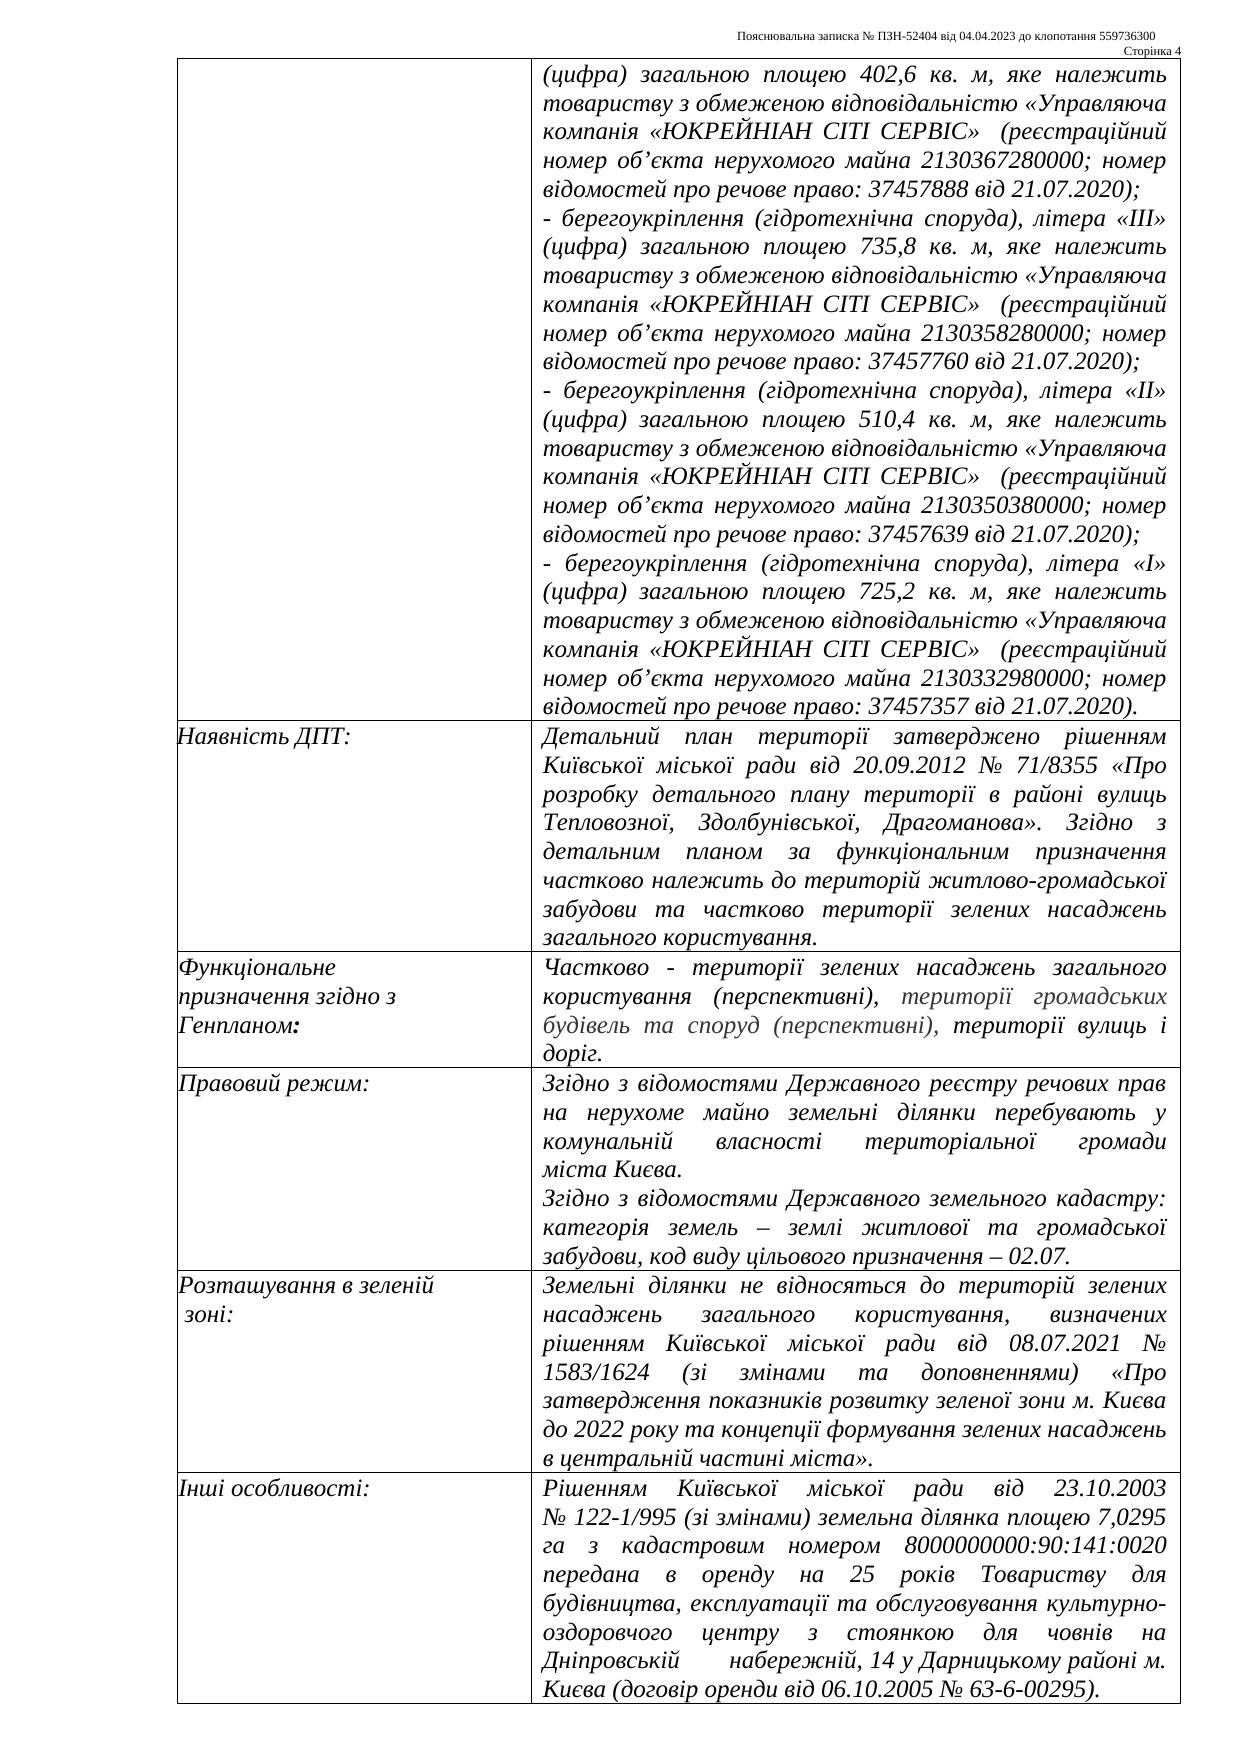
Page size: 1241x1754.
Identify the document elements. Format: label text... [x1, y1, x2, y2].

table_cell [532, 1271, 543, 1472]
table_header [178, 59, 531, 720]
table_cell Згідно з відомостями Державного реєстру речових прав на нерухоме майно земельні ділянки перебувають у комунальній власності територіальної громади міста Києва. Згідно з відомостями Державного земельного кадастру: категорія земель – землі житлової та громадської забудови, код виду цільового призначення – 02.07. [532, 1068, 1180, 1269]
table_cell Розташування в зеленій зоні: [178, 1271, 531, 1472]
table_cell Функціональне призначення згідно з Генпланом: [178, 952, 531, 1067]
table_cell Інші особливості: [178, 1473, 531, 1703]
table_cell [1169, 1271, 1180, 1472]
table_cell Рішенням Київської міської ради від 23.10.2003 № 122-1/995 (зі змінами) земельна ділянка площею 7,0295 га з кадастровим номером 8000000000:90:141:0020 передана в оренду на 25 років Товариству для будівництва, експлуатації та обслуговування культурно-оздоровчого центру з стоянкою для човнів на Дніпровській набережній, 14 у Дарницькому районі м. Києва (договір оренди від 06.10.2005 № 63-6-00295). [532, 1473, 1180, 1703]
table_cell Частково - території зелених насаджень загального користування (перспективні), території громадських будівель та споруд (перспективні), території вулиць і доріг. [532, 952, 1180, 1067]
table_cell Наявність ДПТ: [178, 721, 531, 951]
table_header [532, 59, 1180, 720]
table_cell Детальний план території затверджено рішенням Київської міської ради від 20.09.2012 № 71/8355 «Про розробку детального плану території в районі вулиць Тепловозної, Здолбунівської, Драгоманова». Згідно з детальним планом за функціональним призначення частково належить до територій житлово-громадської забудови та частково території зелених насаджень загального користування. [532, 721, 1180, 951]
table_cell Правовий режим: [178, 1068, 531, 1269]
